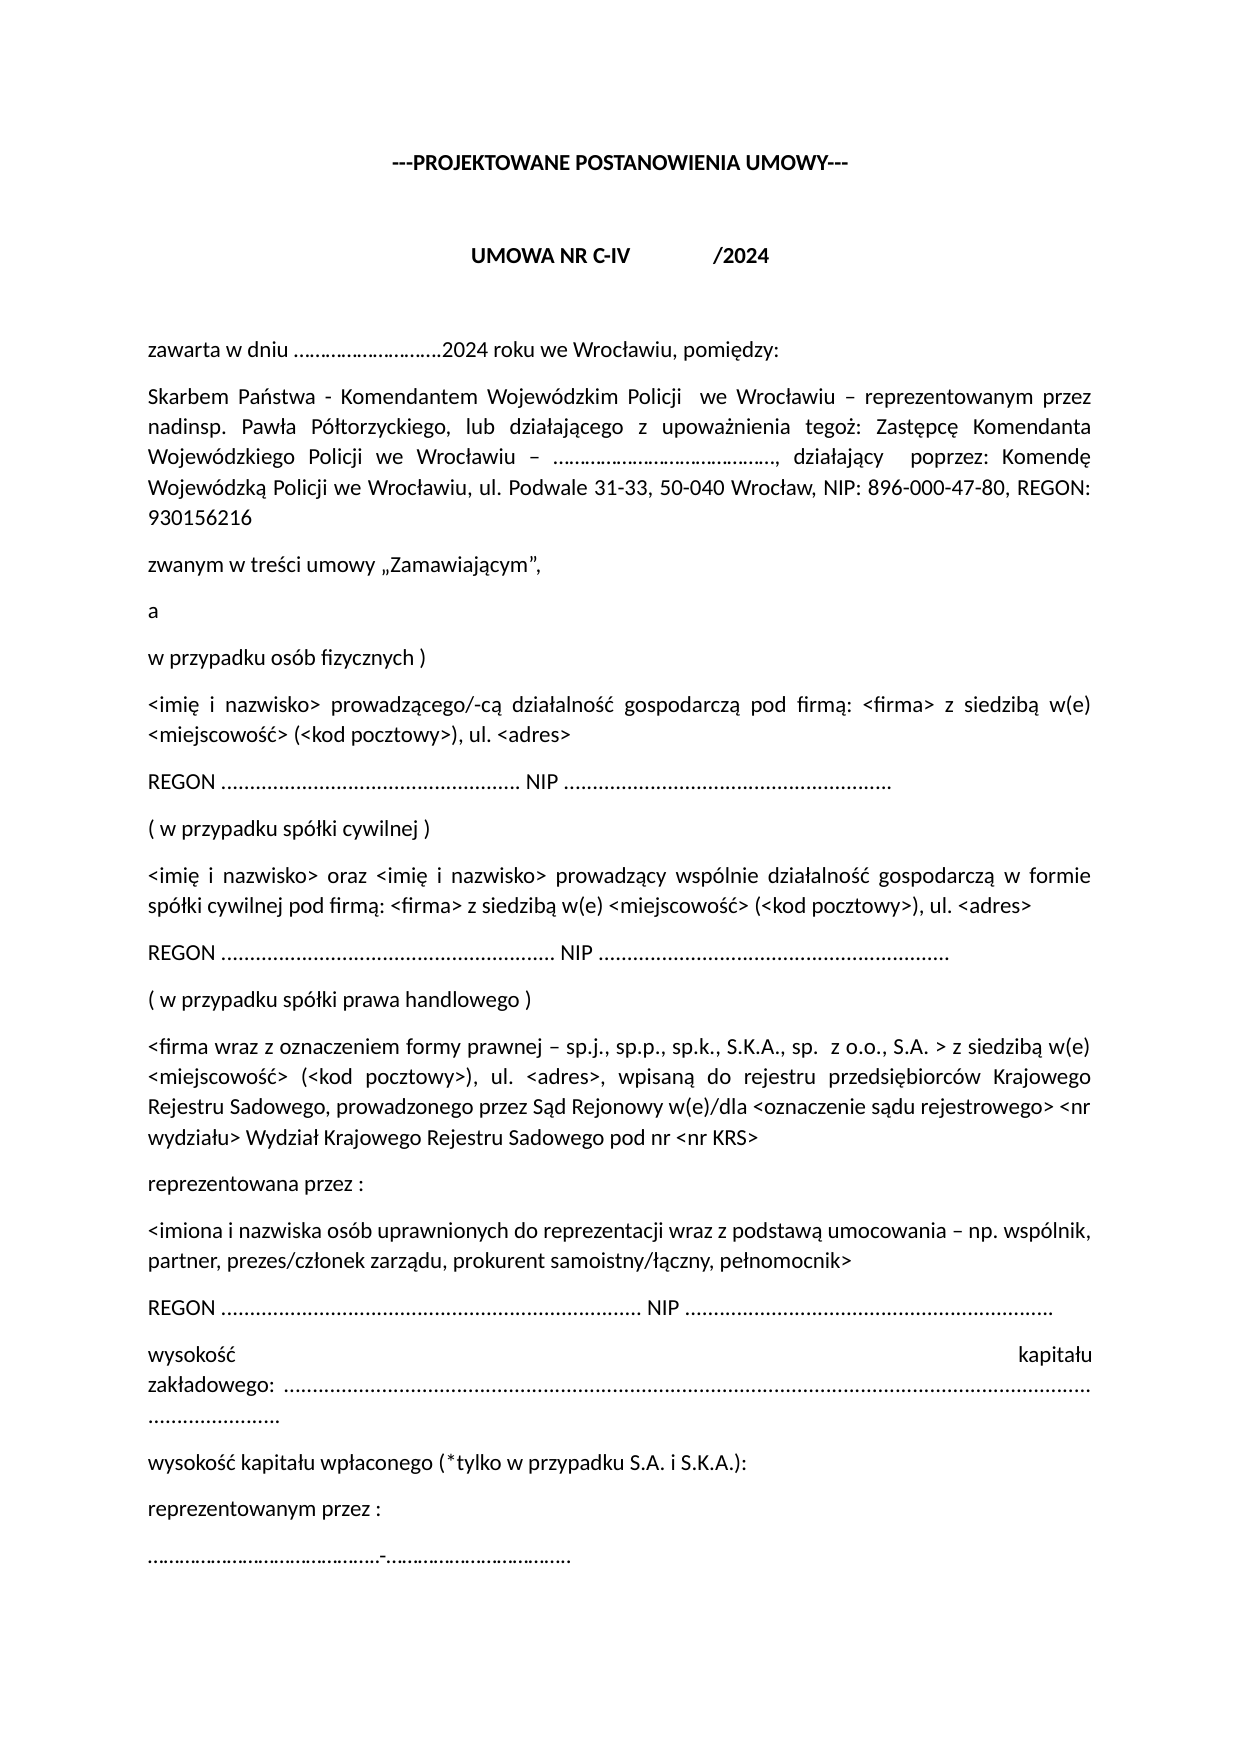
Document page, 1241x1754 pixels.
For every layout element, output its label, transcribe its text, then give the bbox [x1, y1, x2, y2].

text wysokość kapitału zakładowego: ................................................................................................................................................................... [148, 1340, 1093, 1429]
text REGON .......................................................... NIP ............................................................. [148, 938, 1093, 966]
text ---PROJEKTOWANE POSTANOWIENIA UMOWY--- [148, 148, 1093, 176]
text w przypadku osób fizycznych ) [148, 643, 1093, 671]
text ……………………………………..-…………………………….. [148, 1541, 1093, 1569]
text <imię i nazwisko> prowadzącego/-cą działalność gospodarczą pod firmą: <firma> z siedzibą w(e) <miejscowość> (<kod pocztowy>), ul. <adres> [148, 690, 1093, 748]
text zwanym w treści umowy „Zamawiającym”, [148, 550, 1093, 578]
text wysokość kapitału wpłaconego (*tylko w przypadku S.A. i S.K.A.): [148, 1448, 1093, 1476]
text REGON .................................................... NIP ......................................................... [148, 767, 1093, 795]
text ( w przypadku spółki cywilnej ) [148, 814, 1093, 842]
text Skarbem Państwa - Komendantem Wojewódzkim Policji we Wrocławiu – reprezentowanym przez nadinsp. Pawła Półtorzyckiego, lub działającego z upoważnienia tegoż: Zastępcę Komendanta Wojewódzkiego Policji we Wrocławiu – ……………………………………, działający poprzez: Komendę Wojewódzką Policji we Wrocławiu, ul. Podwale 31-33, 50-040 Wrocław, NIP: 896-000-47-80, REGON: 930156216 [148, 382, 1093, 531]
text <imiona i nazwiska osób uprawnionych do reprezentacji wraz z podstawą umocowania – np. wspólnik, partner, prezes/członek zarządu, prokurent samoistny/łączny, pełnomocnik> [148, 1216, 1093, 1274]
text reprezentowanym przez : [148, 1494, 1093, 1522]
text REGON ......................................................................... NIP ................................................................ [148, 1293, 1093, 1321]
text ( w przypadku spółki prawa handlowego ) [148, 985, 1093, 1013]
text reprezentowana przez : [148, 1169, 1093, 1197]
text UMOWA NR C-IV /2024 [148, 241, 1093, 269]
text <firma wraz z oznaczeniem formy prawnej – sp.j., sp.p., sp.k., S.K.A., sp. z o.o., S.A. > z siedzibą w(e) <miejscowość> (<kod pocztowy>), ul. <adres>, wpisaną do rejestru przedsiębiorców Krajowego Rejestru Sadowego, prowadzonego przez Sąd Rejonowy w(e)/dla <oznaczenie sądu rejestrowego> <nr wydziału> Wydział Krajowego Rejestru Sadowego pod nr <nr KRS> [148, 1032, 1093, 1151]
text a [148, 597, 1093, 624]
text <imię i nazwisko> oraz <imię i nazwisko> prowadzący wspólnie działalność gospodarczą w formie spółki cywilnej pod firmą: <firma> z siedzibą w(e) <miejscowość> (<kod pocztowy>), ul. <adres> [148, 861, 1093, 919]
text zawarta w dniu ……………………….2024 roku we Wrocławiu, pomiędzy: [148, 335, 1093, 363]
